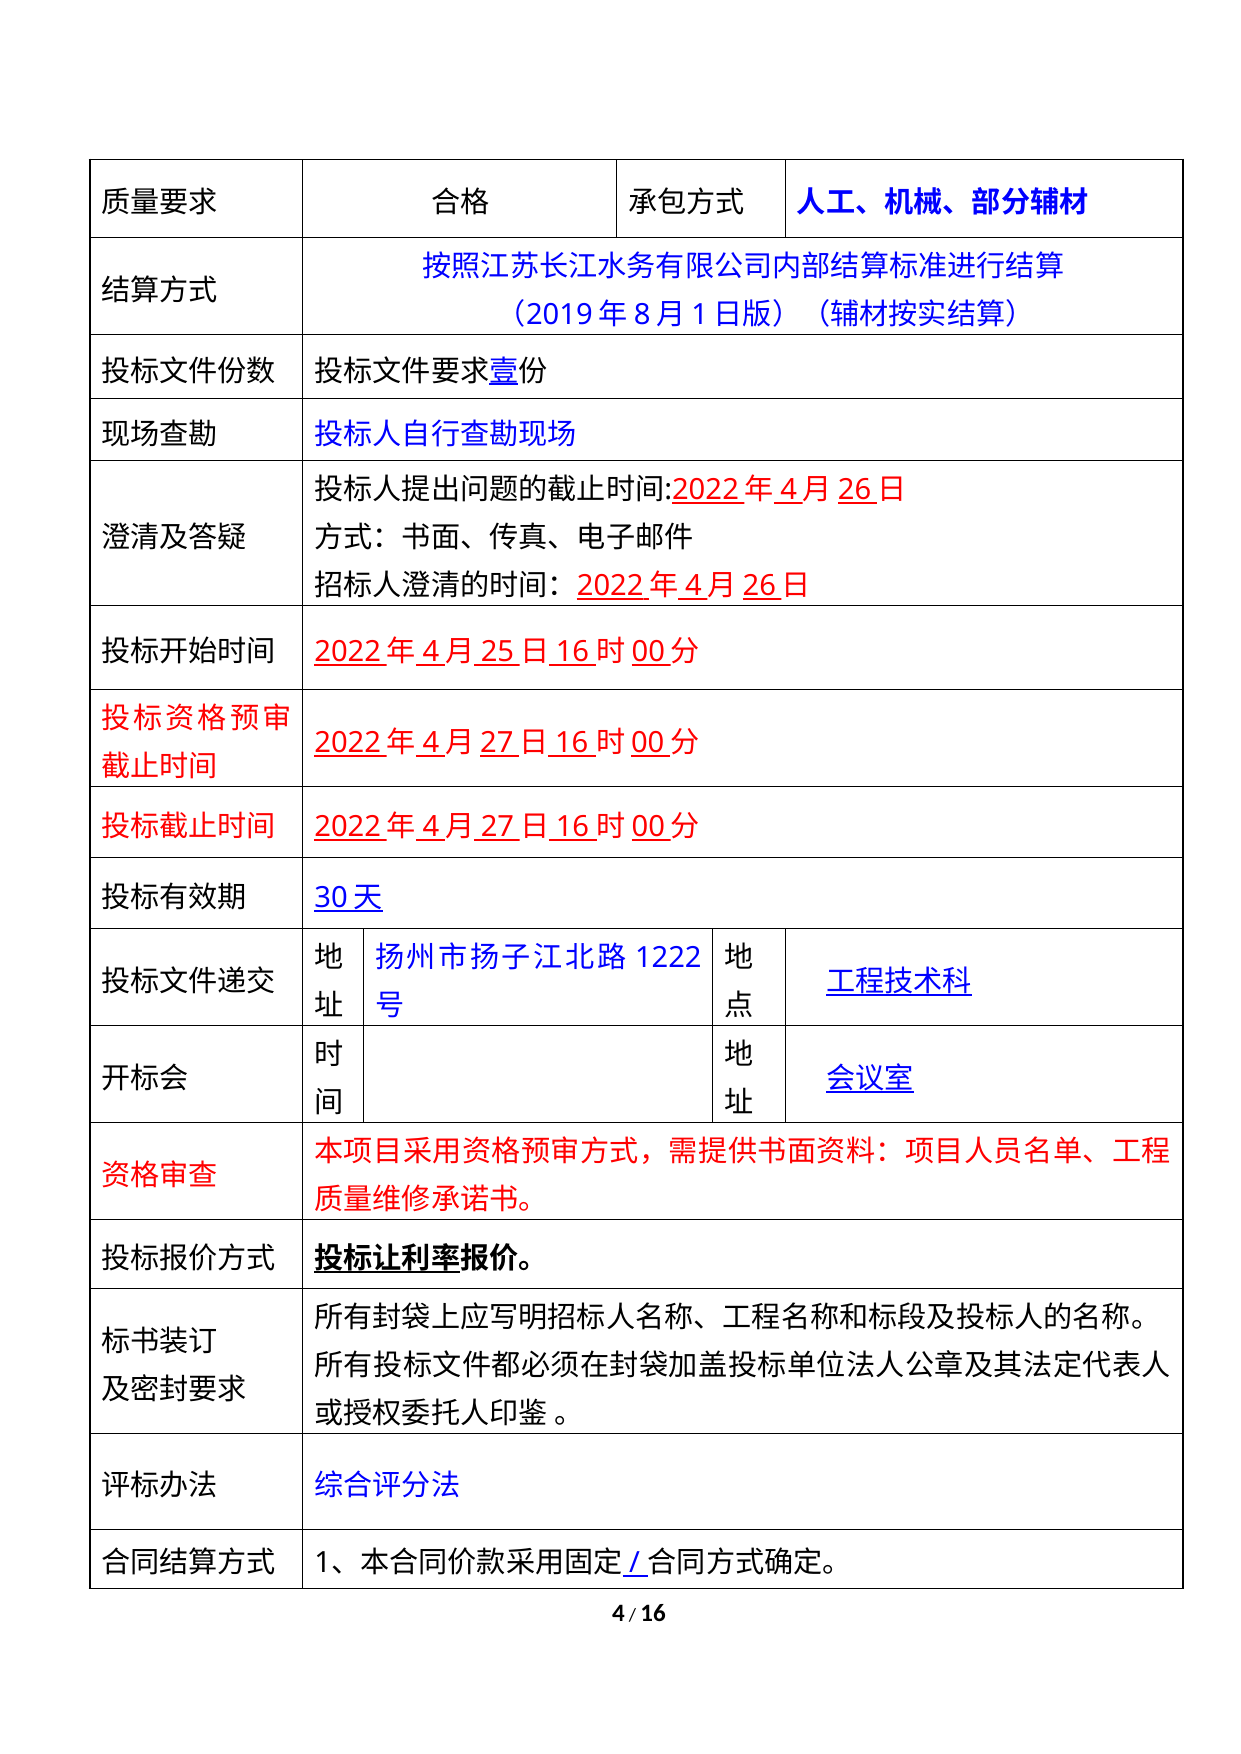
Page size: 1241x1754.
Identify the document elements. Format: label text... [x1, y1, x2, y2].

table_cell 澄清及答疑 [91, 461, 302, 605]
table_cell 合同结算方式 [91, 1530, 302, 1587]
table_cell 投标报价方式 [91, 1220, 302, 1288]
table_cell 地址 [303, 929, 363, 1025]
table_cell 评标办法 [91, 1434, 302, 1529]
table_cell 质量要求 [91, 160, 302, 237]
table_cell 标书装订 及密封要求 [91, 1289, 302, 1433]
table_cell 所有封袋上应写明招标人名称、工程名称和标段及投标人的名称。 所有投标文件都必须在封袋加盖投标单位法人公章及其法定代表人或授权委托人印鉴 。 [303, 1289, 1182, 1433]
table_cell 扬州市扬子江北路1222号 [364, 929, 712, 1025]
table_cell 结算方式 [91, 238, 302, 334]
table_cell 2022年 4月27日 16 时00分 [303, 690, 1182, 786]
table_cell 投标文件要求壹份 [303, 335, 1182, 398]
table_cell 工程技术科 [786, 929, 1182, 1025]
table_cell 承包方式 [617, 160, 785, 237]
table_cell 投标人提出问题的截止时间:2022年 4月26日 方式：书面、传真、电子邮件 招标人澄清的时间：2022年 4月26日 [303, 461, 1182, 605]
table_cell 投标让利率报价。 [303, 1220, 1182, 1288]
table_cell 现场查勘 [91, 399, 302, 460]
table_cell 30天 [303, 858, 1182, 928]
table_cell 投标开始时间 [91, 606, 302, 689]
table_cell 开标会 [91, 1026, 302, 1122]
table_cell 2022年 4月 27日 16 时00分 [303, 787, 1182, 857]
table_cell 投标截止时间 [91, 787, 302, 857]
table_cell 投标资格预审截止时间 [91, 690, 302, 786]
table_cell 投标文件份数 [91, 335, 302, 398]
table_cell 综合评分法 [303, 1434, 1182, 1529]
table_cell 地点 [713, 929, 785, 1025]
table_cell 人工、机械、部分辅材 [786, 160, 1182, 237]
table_cell 按照江苏长江水务有限公司内部结算标准进行结算 （2019年8月1日版）（辅材按实结算） [303, 238, 1182, 334]
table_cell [303, 1530, 1182, 1587]
table_cell [364, 1026, 712, 1122]
table_cell 时间 [303, 1026, 363, 1122]
table_cell 本项目采用资格预审方式，需提供书面资料：项目人员名单、工程质量维修承诺书。 [303, 1123, 1182, 1219]
table_cell 2022年 4月 25日 16 时00分 [303, 606, 1182, 689]
table_cell 资格审查 [91, 1123, 302, 1219]
table_cell 地址 [713, 1026, 785, 1122]
table_cell 投标文件递交 [91, 929, 302, 1025]
table_cell 合格 [303, 160, 616, 237]
table_cell 投标有效期 [91, 858, 302, 928]
table_cell 投标人自行查勘现场 [303, 399, 1182, 460]
table_cell 会议室 [786, 1026, 1182, 1122]
